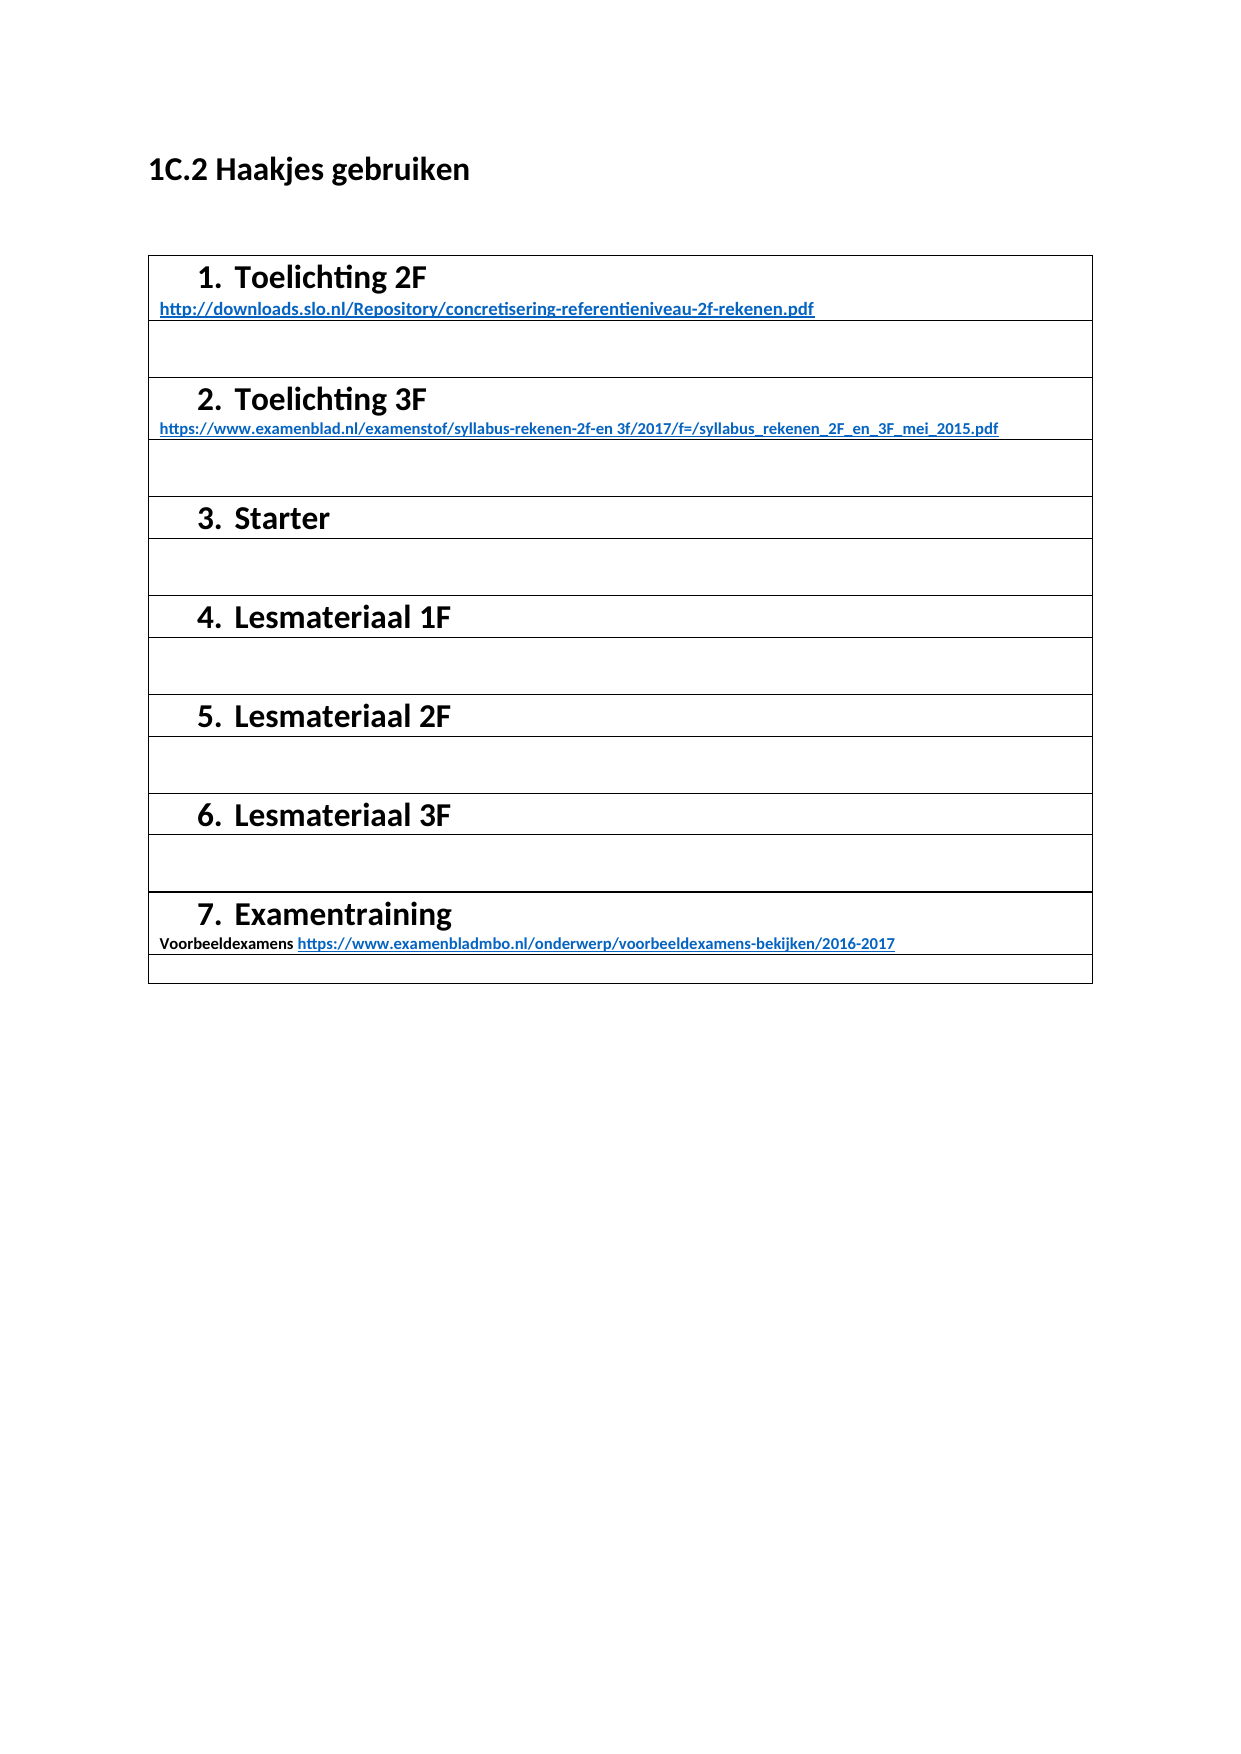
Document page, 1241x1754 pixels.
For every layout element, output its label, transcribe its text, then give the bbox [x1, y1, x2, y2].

table_cell [149, 539, 1092, 595]
table_cell [149, 737, 1092, 793]
table_cell [149, 955, 1092, 983]
table_header Toelichting 2F http://downloads.slo.nl/Repository/concretisering-referentieniveau-2f-rekenen.pdf [149, 256, 1092, 320]
table_cell Examentraining Voorbeeldexamens https://www.examenbladmbo.nl/onderwerp/voorbeeldexamens-bekijken/2016-2017 [149, 893, 1092, 953]
table_cell [149, 440, 1092, 496]
table_cell [149, 321, 1092, 377]
table_cell Starter [149, 497, 1092, 538]
table_cell Lesmateriaal 2F [149, 695, 1092, 736]
table_cell Lesmateriaal 3F [149, 794, 1092, 834]
table_cell [149, 638, 1092, 694]
table_cell Lesmateriaal 1F [149, 596, 1092, 637]
table_cell Toelichting 3F https://www.examenblad.nl/examenstof/syllabus-rekenen-2f-en 3f/2017/f=/syllabus_rekenen_2F_en_3F_mei_2015.pdf [149, 378, 1092, 439]
text 1C.2 Haakjes gebruiken [148, 148, 1093, 188]
table_cell [149, 835, 1092, 891]
